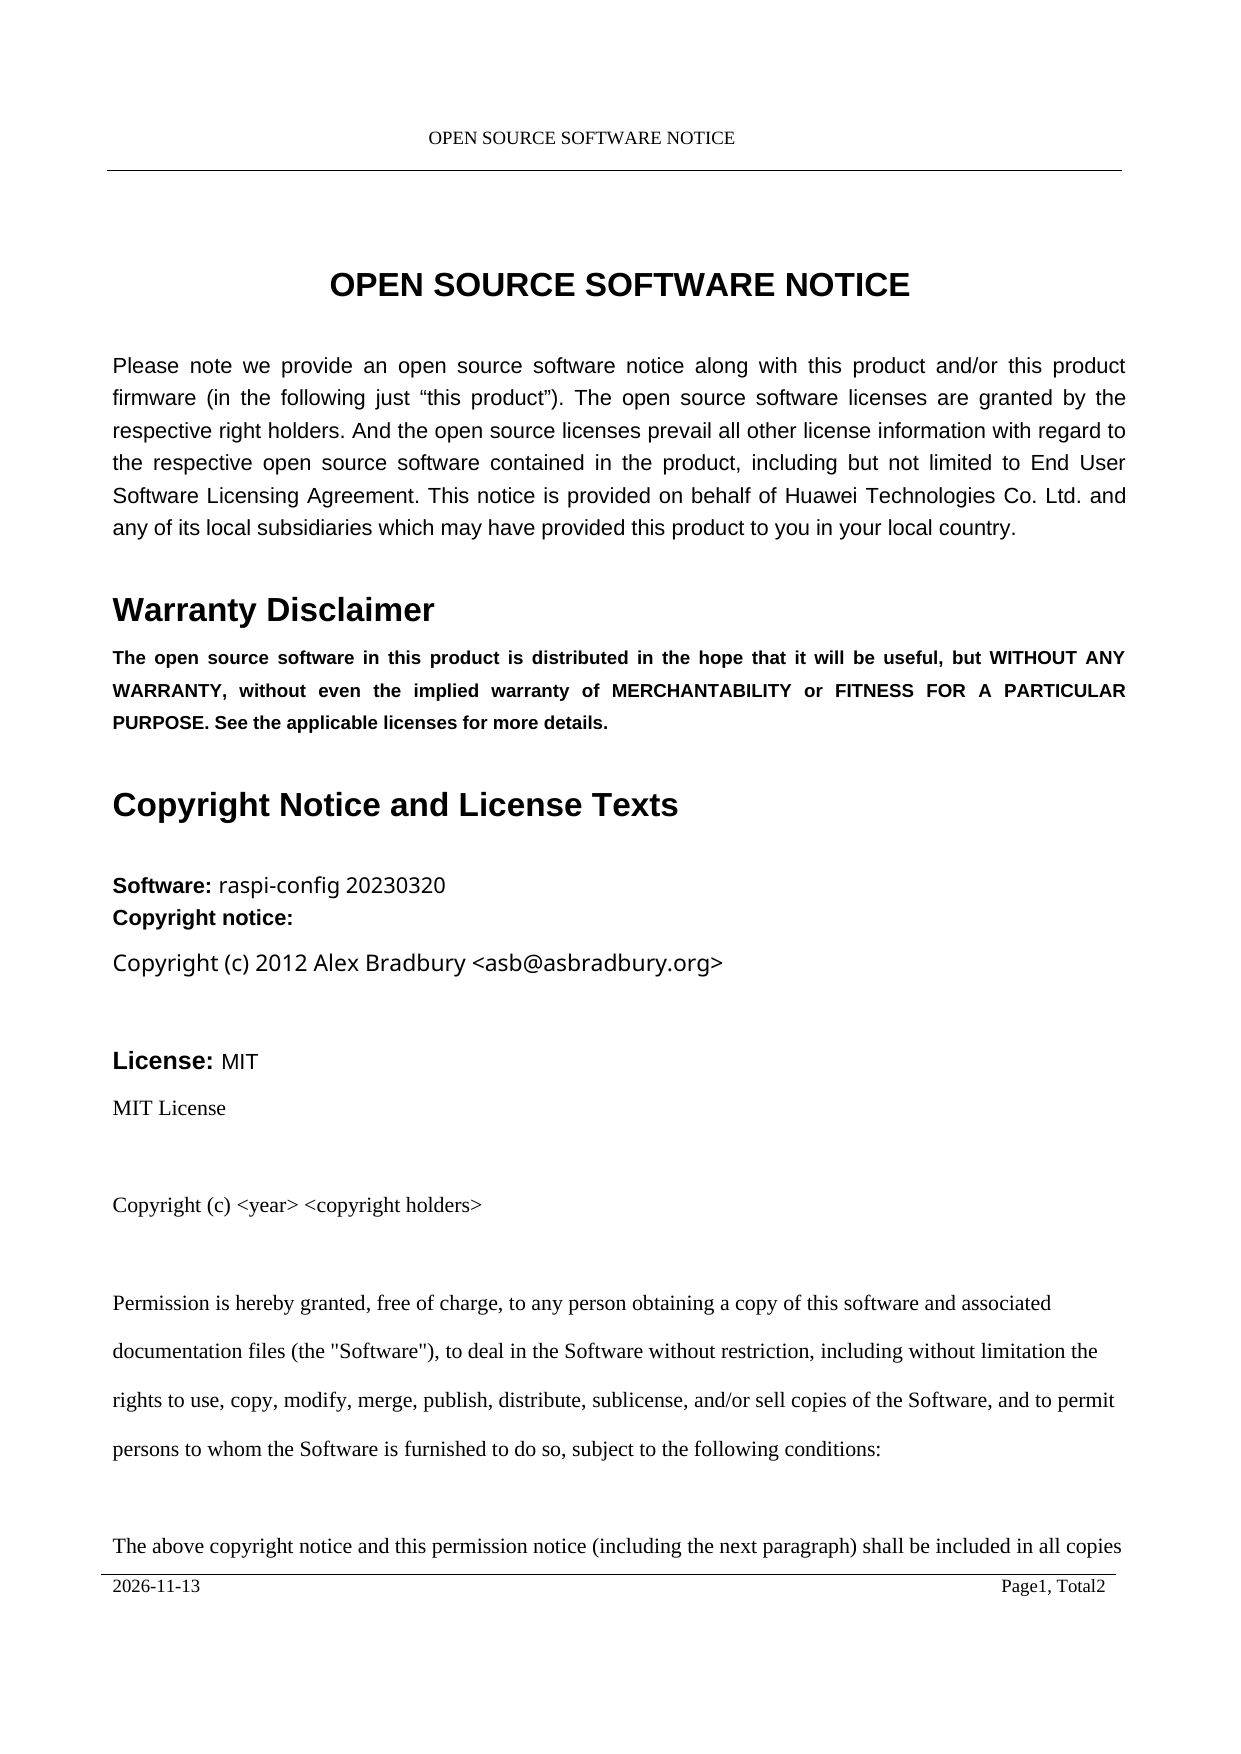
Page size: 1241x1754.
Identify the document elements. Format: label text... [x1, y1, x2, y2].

text Please note we provide an open source software notice along with this product and/or this product firmware (in the following just “this product”). The open source software licenses are granted by the respective right holders. And the open source licenses prevail all other license information with regard to the respective open source software contained in the product, including but not limited to End User Software Licensing Agreement. This notice is provided on behalf of Huawei Technologies Co. Ltd. and any of its local subsidiaries which may have provided this product to you in your local country. [112, 349, 1128, 544]
text The open source software in this product is distributed in the hope that it will be useful, but WITHOUT ANY WARRANTY, without even the implied warranty of MERCHANTABILITY or FITNESS FOR A PARTICULAR PURPOSE. See the applicable licenses for more details. [112, 641, 1128, 739]
text Warranty Disclaimer [112, 576, 1128, 641]
text Copyright notice: [112, 901, 1128, 934]
text License: MIT [112, 1044, 1128, 1077]
text OPEN SOURCE SOFTWARE NOTICE [112, 251, 1128, 316]
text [112, 1091, 1128, 1562]
text Copyright (c) 2012 Alex Bradbury <asb@asbradbury.org> [112, 947, 1128, 1028]
text Copyright Notice and License Texts [112, 771, 1128, 836]
text Software: raspi-config 20230320 [112, 869, 1128, 901]
